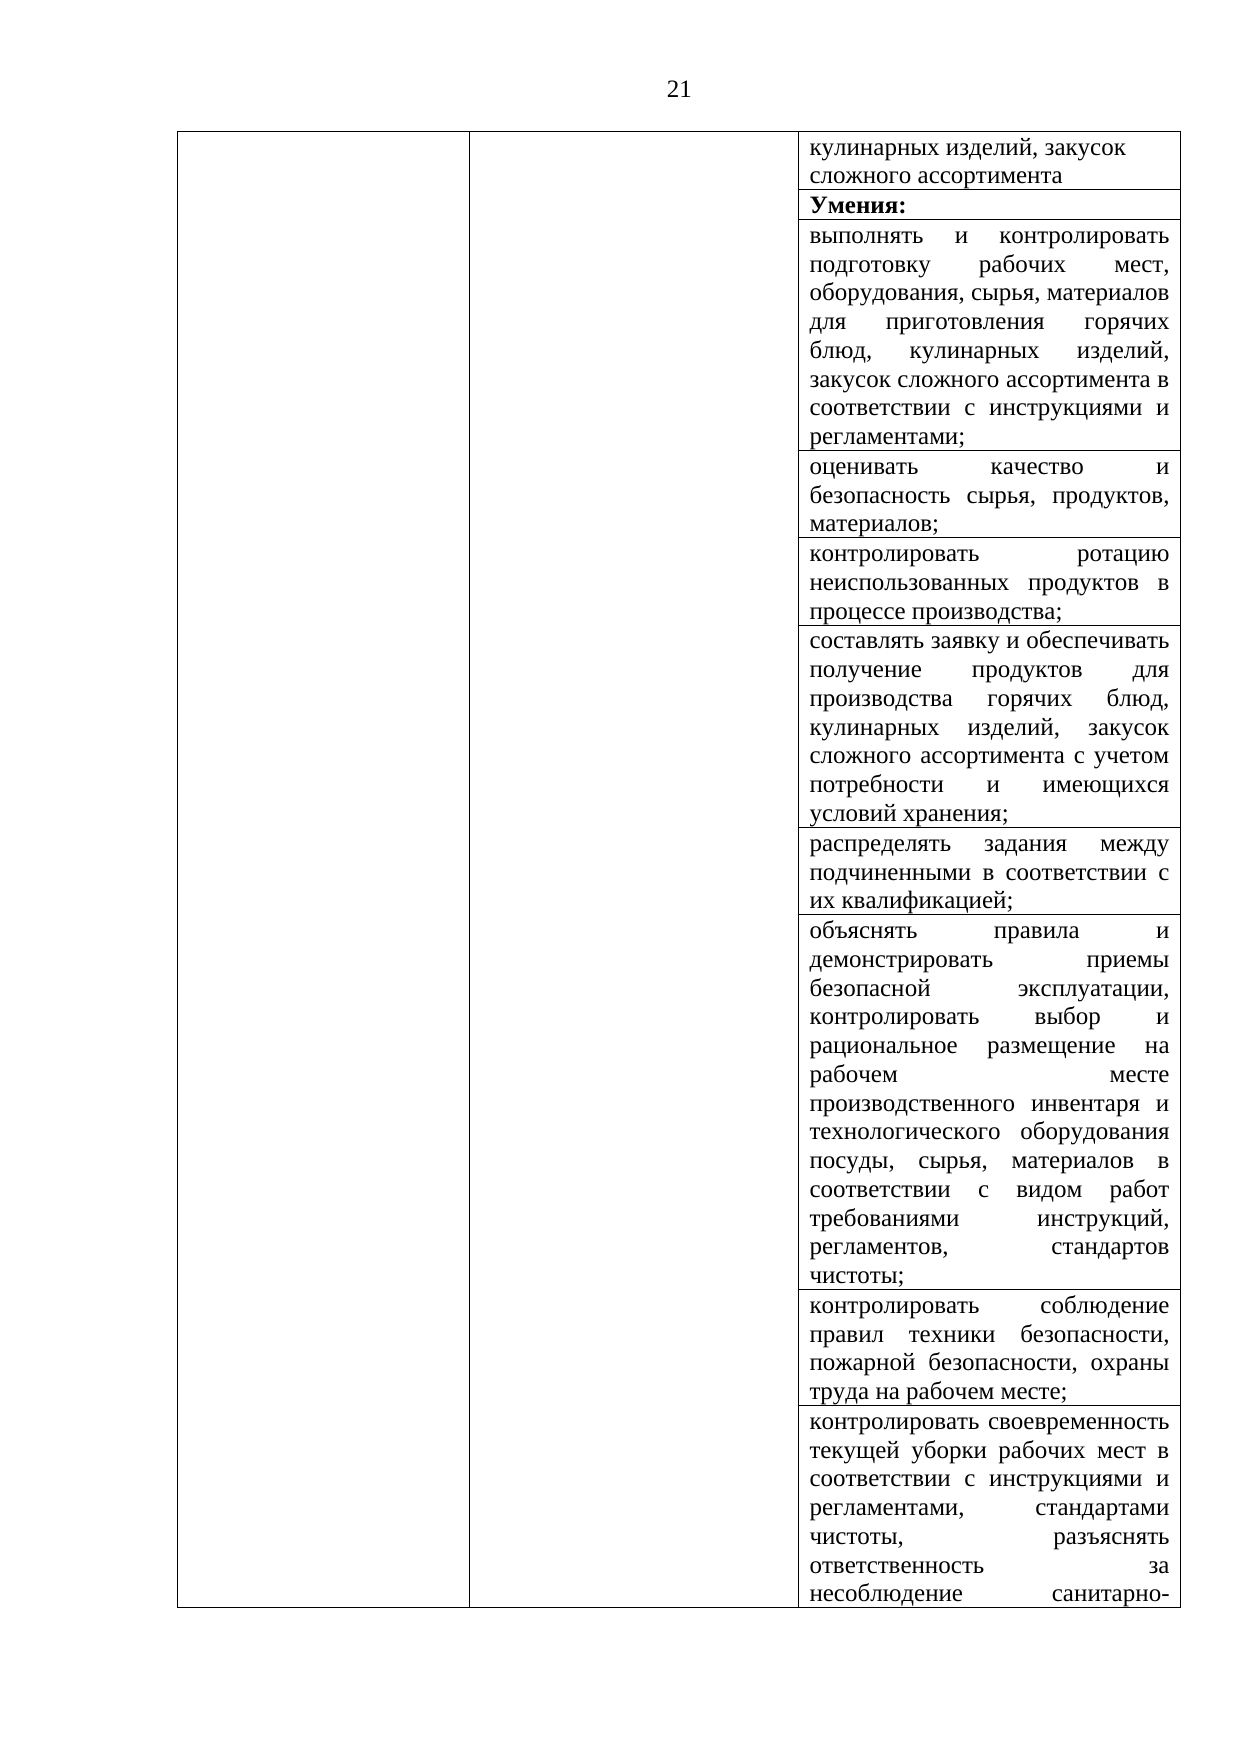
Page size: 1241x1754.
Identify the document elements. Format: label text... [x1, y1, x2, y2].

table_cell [799, 132, 1180, 189]
table_cell контролировать соблюдение правил техники безопасности, пожарной безопасности, охраны труда на рабочем месте; [799, 1290, 1180, 1405]
table_cell контролировать ротацию неиспользованных продуктов в процессе производства; [799, 538, 1180, 624]
table_cell оценивать качество и безопасность сырья, продуктов, материалов; [799, 451, 1180, 537]
table_cell составлять заявку и обеспечивать получение продуктов для производства горячих блюд, кулинарных изделий, закусок сложного ассортимента с учетом потребности и имеющихся условий хранения; [799, 626, 1180, 827]
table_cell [799, 1406, 1180, 1607]
table_cell Умения: [799, 190, 1180, 219]
table_cell объяснять правила и демонстрировать приемы безопасной эксплуатации, контролировать выбор и рациональное размещение на рабочем месте производственного инвентаря и технологического оборудования посуды, сырья, материалов в соответствии с видом работ требованиями инструкций, регламентов, стандартов чистоты; [799, 915, 1180, 1289]
table_cell выполнять и контролировать подготовку рабочих мест, оборудования, сырья, материалов для приготовления горячих блюд, кулинарных изделий, закусок сложного ассортимента в соответствии с инструкциями и регламентами; [799, 220, 1180, 450]
table_cell распределять задания между подчиненными в соответствии с их квалификацией; [799, 828, 1180, 914]
